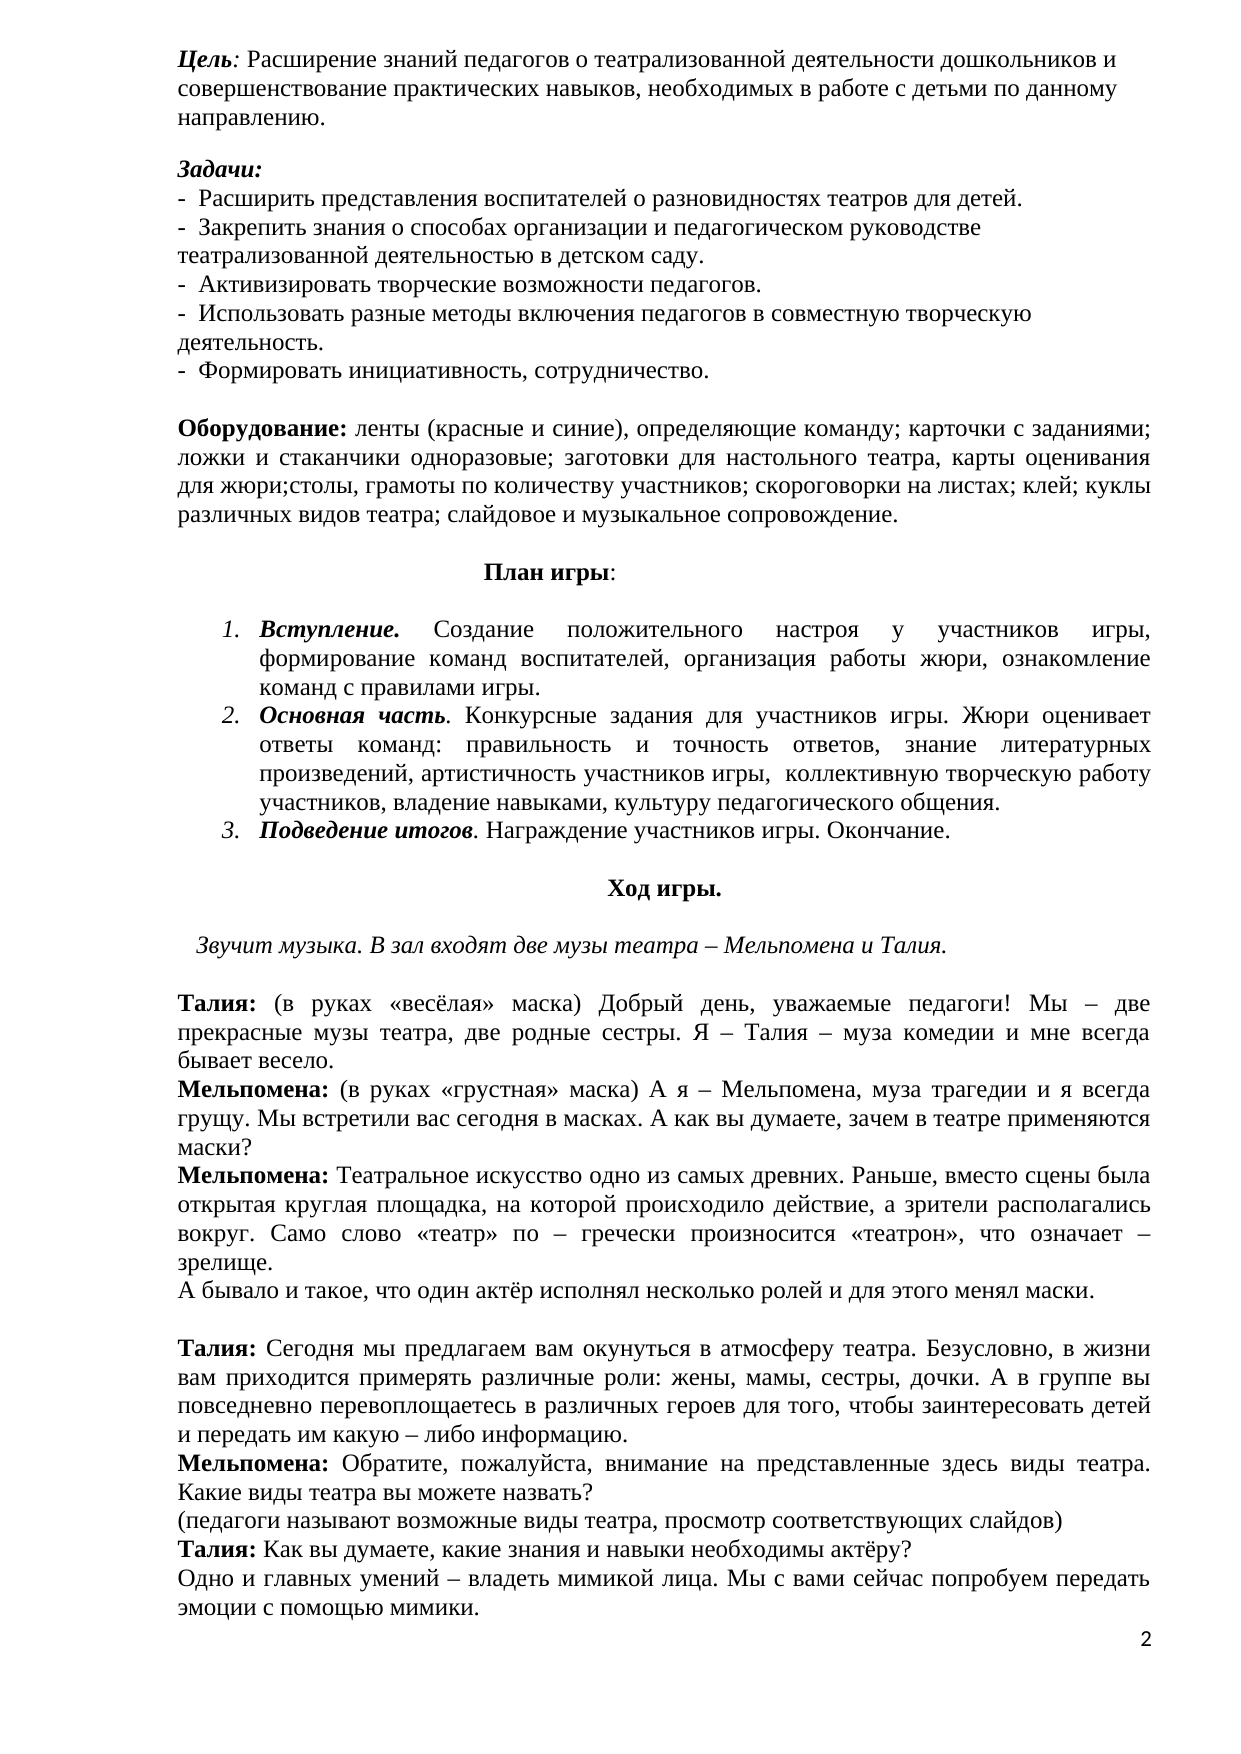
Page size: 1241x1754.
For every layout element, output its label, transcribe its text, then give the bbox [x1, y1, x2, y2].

text (педагоги называют возможные виды театра, просмотр соответствующих слайдов) [177, 1505, 1152, 1534]
text Мельпомена: (в руках «грустная» маска) А я – Мельпомена, муза трагедии и я всегда грущу. Мы встретили вас сегодня в масках. А как вы думаете, зачем в театре применяются маски? [177, 1074, 1152, 1160]
text Мельпомена: Театральное искусство одно из самых древних. Раньше, вместо сцены была открытая круглая площадка, на которой происходило действие, а зрители располагались вокруг. Само слово «театр» по – гречески произносится «театрон», что означает – зрелище. [177, 1160, 1152, 1275]
text - Активизировать творческие возможности педагогов. [177, 269, 1152, 298]
list Подведение итогов. Награждение участников игры. Окончание. [222, 815, 1152, 844]
text - Расширить представления воспитателей о разновидностях театров для детей. [177, 183, 1152, 212]
text - Закрепить знания о способах организации и педагогическом руководстве театрализованной деятельностью в детском саду. [177, 212, 1152, 269]
text - Формировать инициативность, сотрудничество. [177, 355, 1152, 384]
text - Использовать разные методы включения педагогов в совместную творческую деятельность. [177, 298, 1152, 355]
text Мельпомена: Обратите, пожалуйста, внимание на представленные здесь виды театра. Какие виды театра вы можете назвать? [177, 1448, 1152, 1505]
text Оборудование: ленты (красные и синие), определяющие команду; карточки с заданиями; ложки и стаканчики одноразовые; заготовки для настольного театра, карты оценивания для жюри;столы, грамоты по количеству участников; скороговорки на листах; клей; куклы различных видов театра; слайдовое и музыкальное сопровождение. [177, 413, 1152, 528]
text Талия: (в руках «весёлая» маска) Добрый день, уважаемые педагоги! Мы – две прекрасные музы театра, две родные сестры. Я – Талия – муза комедии и мне всегда бывает весело. [177, 988, 1152, 1074]
text Одно и главных умений – владеть мимикой лица. Мы с вами сейчас попробуем передать эмоции с помощью мимики. [177, 1563, 1152, 1620]
list Основная часть. Конкурсные задания для участников игры. Жюри оценивает ответы команд: правильность и точность ответов, знание литературных произведений, артистичность участников игры, коллективную творческую работу участников, владение навыками, культуру педагогического общения. [222, 700, 1152, 815]
text А бывало и такое, что один актёр исполнял несколько ролей и для этого менял маски. [177, 1275, 1152, 1304]
text Звучит музыка. В зал входят две музы театра – Мельпомена и Талия. [177, 930, 1152, 959]
text Ход игры. [177, 873, 1152, 902]
list Вступление. Создание положительного настроя у участников игры, формирование команд воспитателей, организация работы жюри, ознакомление команд с правилами игры. [222, 614, 1152, 700]
text Талия: Сегодня мы предлагаем вам окунуться в атмосферу театра. Безусловно, в жизни вам приходится примерять различные роли: жены, мамы, сестры, дочки. А в группе вы повседневно перевоплощаетесь в различных героев для того, чтобы заинтересовать детей и передать им какую – либо информацию. [177, 1333, 1152, 1448]
text Задачи: [177, 154, 1152, 183]
text План игры: [177, 557, 1152, 585]
text Талия: Как вы думаете, какие знания и навыки необходимы актёру? [177, 1534, 1152, 1563]
text Цель: Расширение знаний педагогов о театрализованной деятельности дошкольников и совершенствование практических навыков, необходимых в работе с детьми по данному направлению. [177, 44, 1152, 131]
